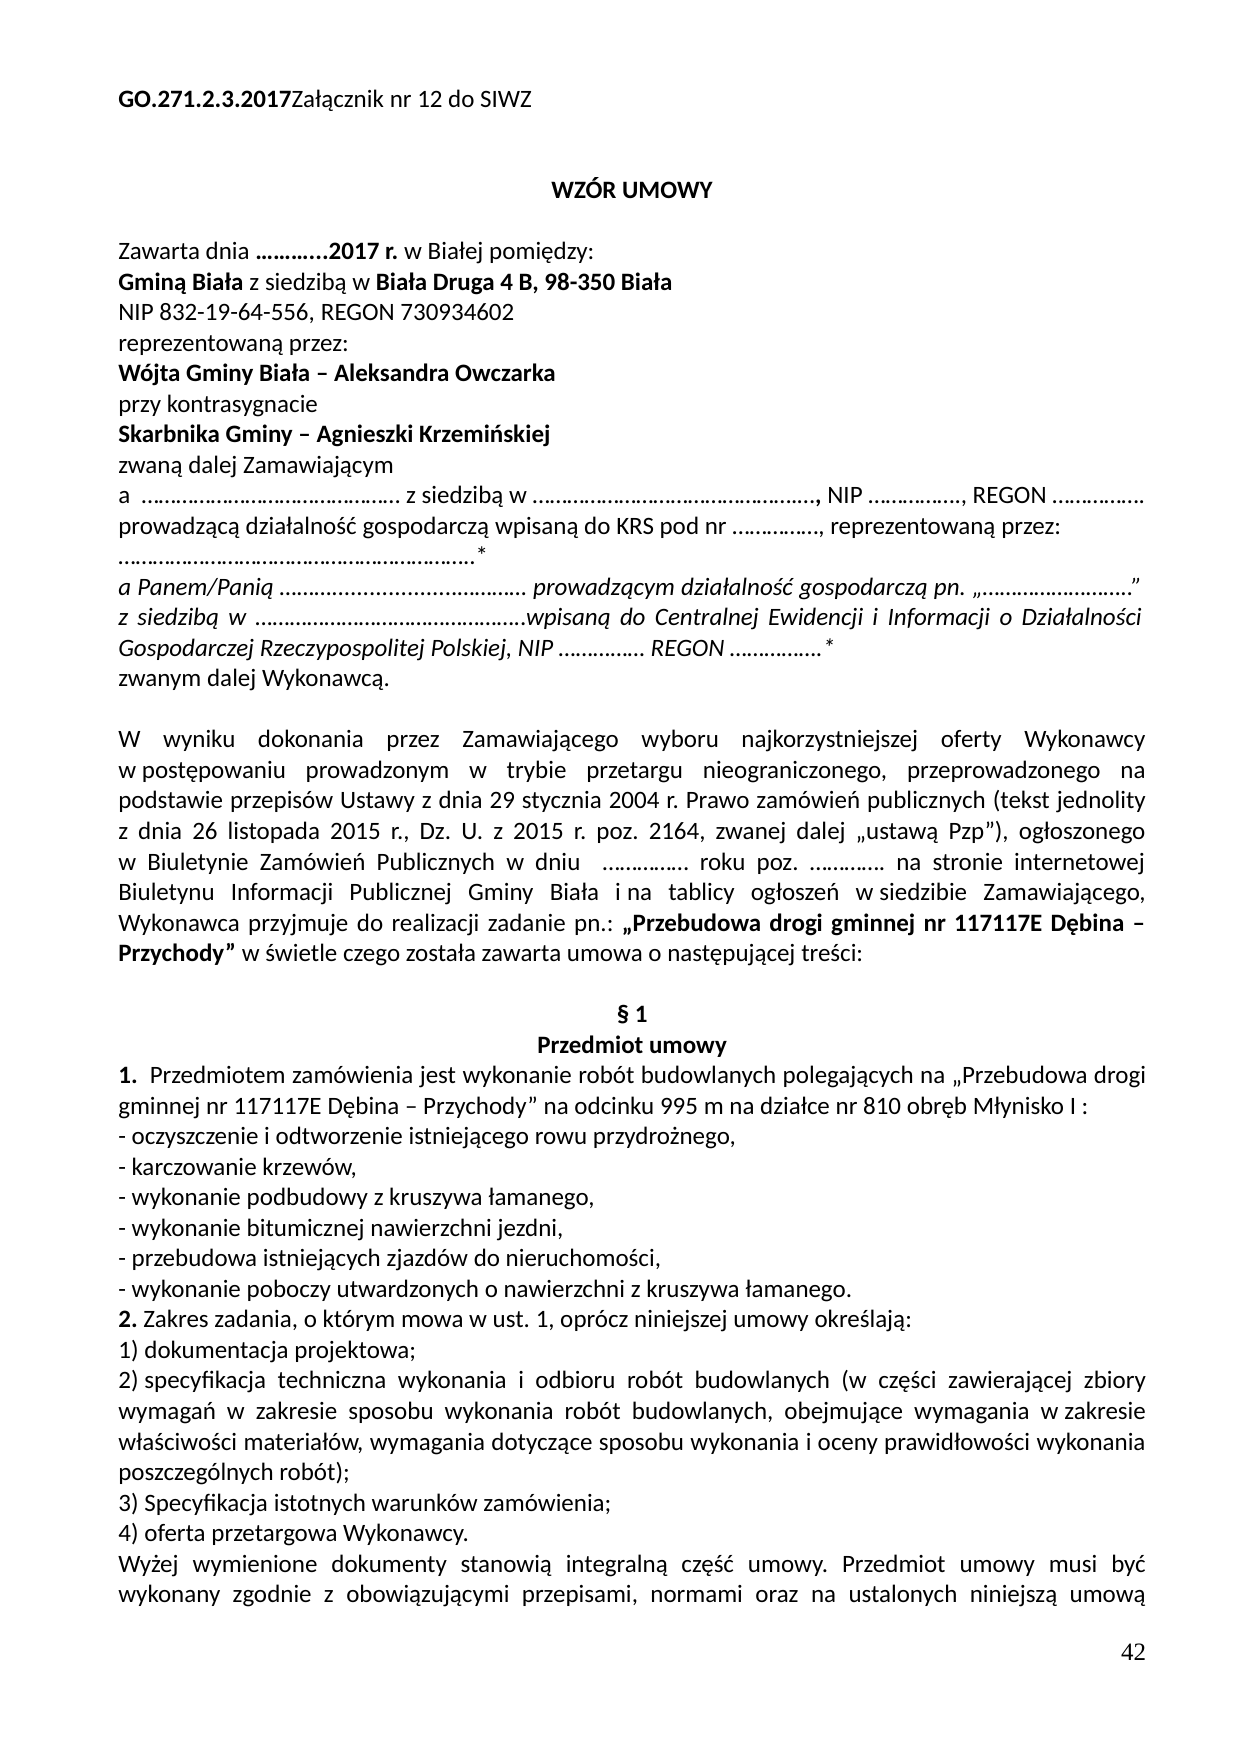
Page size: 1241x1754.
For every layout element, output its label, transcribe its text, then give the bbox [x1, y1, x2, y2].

text zwanym dalej Wykonawcą. [118, 663, 1146, 693]
text Zawarta dnia ………...2017 r. w Białej pomiędzy: [118, 235, 1146, 266]
text NIP 832-19-64-556, REGON 730934602 [118, 296, 1146, 327]
text - wykonanie bitumicznej nawierzchni jezdni, [118, 1212, 1146, 1242]
text 3) Specyfikacja istotnych warunków zamówienia; [118, 1487, 1146, 1517]
text WZÓR UMOWY [118, 174, 1146, 205]
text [118, 1548, 1146, 1609]
text W wyniku dokonania przez Zamawiającego wyboru najkorzystniejszej oferty Wykonawcy w postępowaniu prowadzonym w trybie przetargu nieograniczonego, przeprowadzonego na podstawie przepisów Ustawy z dnia 29 stycznia 2004 r. Prawo zamówień publicznych (tekst jednolity z dnia 26 listopada 2015 r., Dz. U. z 2015 r. poz. 2164, zwanej dalej „ustawą Pzp”), ogłoszonego w Biuletynie Zamówień Publicznych w dniu …………… roku poz. …………. na stronie internetowej Biuletynu Informacji Publicznej Gminy Biała i na tablicy ogłoszeń w siedzibie Zamawiającego, Wykonawca przyjmuje do realizacji zadanie pn.: „Przebudowa drogi gminnej nr 117117E Dębina – Przychody” w świetle czego została zawarta umowa o następującej treści: [118, 724, 1146, 968]
text Skarbnika Gminy – Agnieszki Krzemińskiej [118, 418, 1146, 449]
text GO.271.2.3.2017Załącznik nr 12 do SIWZ [118, 83, 1146, 113]
text - oczyszczenie i odtworzenie istniejącego rowu przydrożnego, [118, 1120, 1146, 1151]
text - przebudowa istniejących zjazdów do nieruchomości, [118, 1242, 1146, 1273]
text - karczowanie krzewów, [118, 1151, 1146, 1181]
text Gminą Biała z siedzibą w Biała Druga 4 B, 98-350 Biała [118, 266, 1146, 296]
text a Panem/Panią ………....................………… prowadzącym działalność gospodarczą pn. „……………………..” z siedzibą w ………………………………………..wpisaną do Centralnej Ewidencji i Informacji o Działalności Gospodarczej Rzeczypospolitej Polskiej, NIP …………… REGON …………….* [118, 571, 1146, 663]
subtitle Przedmiot umowy [118, 1029, 1146, 1059]
text Wójta Gminy Biała – Aleksandra Owczarka [118, 357, 1146, 388]
text 2) specyfikacja techniczna wykonania i odbioru robót budowlanych (w części zawierającej zbiory wymagań w zakresie sposobu wykonania robót budowlanych, obejmujące wymagania w zakresie właściwości materiałów, wymagania dotyczące sposobu wykonania i oceny prawidłowości wykonania poszczególnych robót); [118, 1364, 1146, 1487]
text zwaną dalej Zamawiającym [118, 449, 1146, 479]
text - wykonanie poboczy utwardzonych o nawierzchni z kruszywa łamanego. [118, 1273, 1146, 1303]
text 2. Zakres zadania, o którym mowa w ust. 1, oprócz niniejszej umowy określają: [118, 1303, 1146, 1334]
text § 1 [118, 998, 1146, 1029]
text 4) oferta przetargowa Wykonawcy. [118, 1517, 1146, 1548]
text przy kontrasygnacie [118, 388, 1146, 418]
text 1. Przedmiotem zamówienia jest wykonanie robót budowlanych polegających na „Przebudowa drogi gminnej nr 117117E Dębina – Przychody” na odcinku 995 m na działce nr 810 obręb Młynisko I : [118, 1059, 1146, 1120]
text 1) dokumentacja projektowa; [118, 1334, 1146, 1364]
text prowadzącą działalność gospodarczą wpisaną do KRS pod nr ……………, reprezentowaną przez: [118, 510, 1146, 541]
text ……………………………………………………..* [118, 541, 1146, 571]
text reprezentowaną przez: [118, 327, 1146, 357]
text a ……………………………………… z siedzibą w ……………………………………….…, NIP ……………., REGON ……………. [118, 479, 1146, 510]
text - wykonanie podbudowy z kruszywa łamanego, [118, 1181, 1146, 1212]
